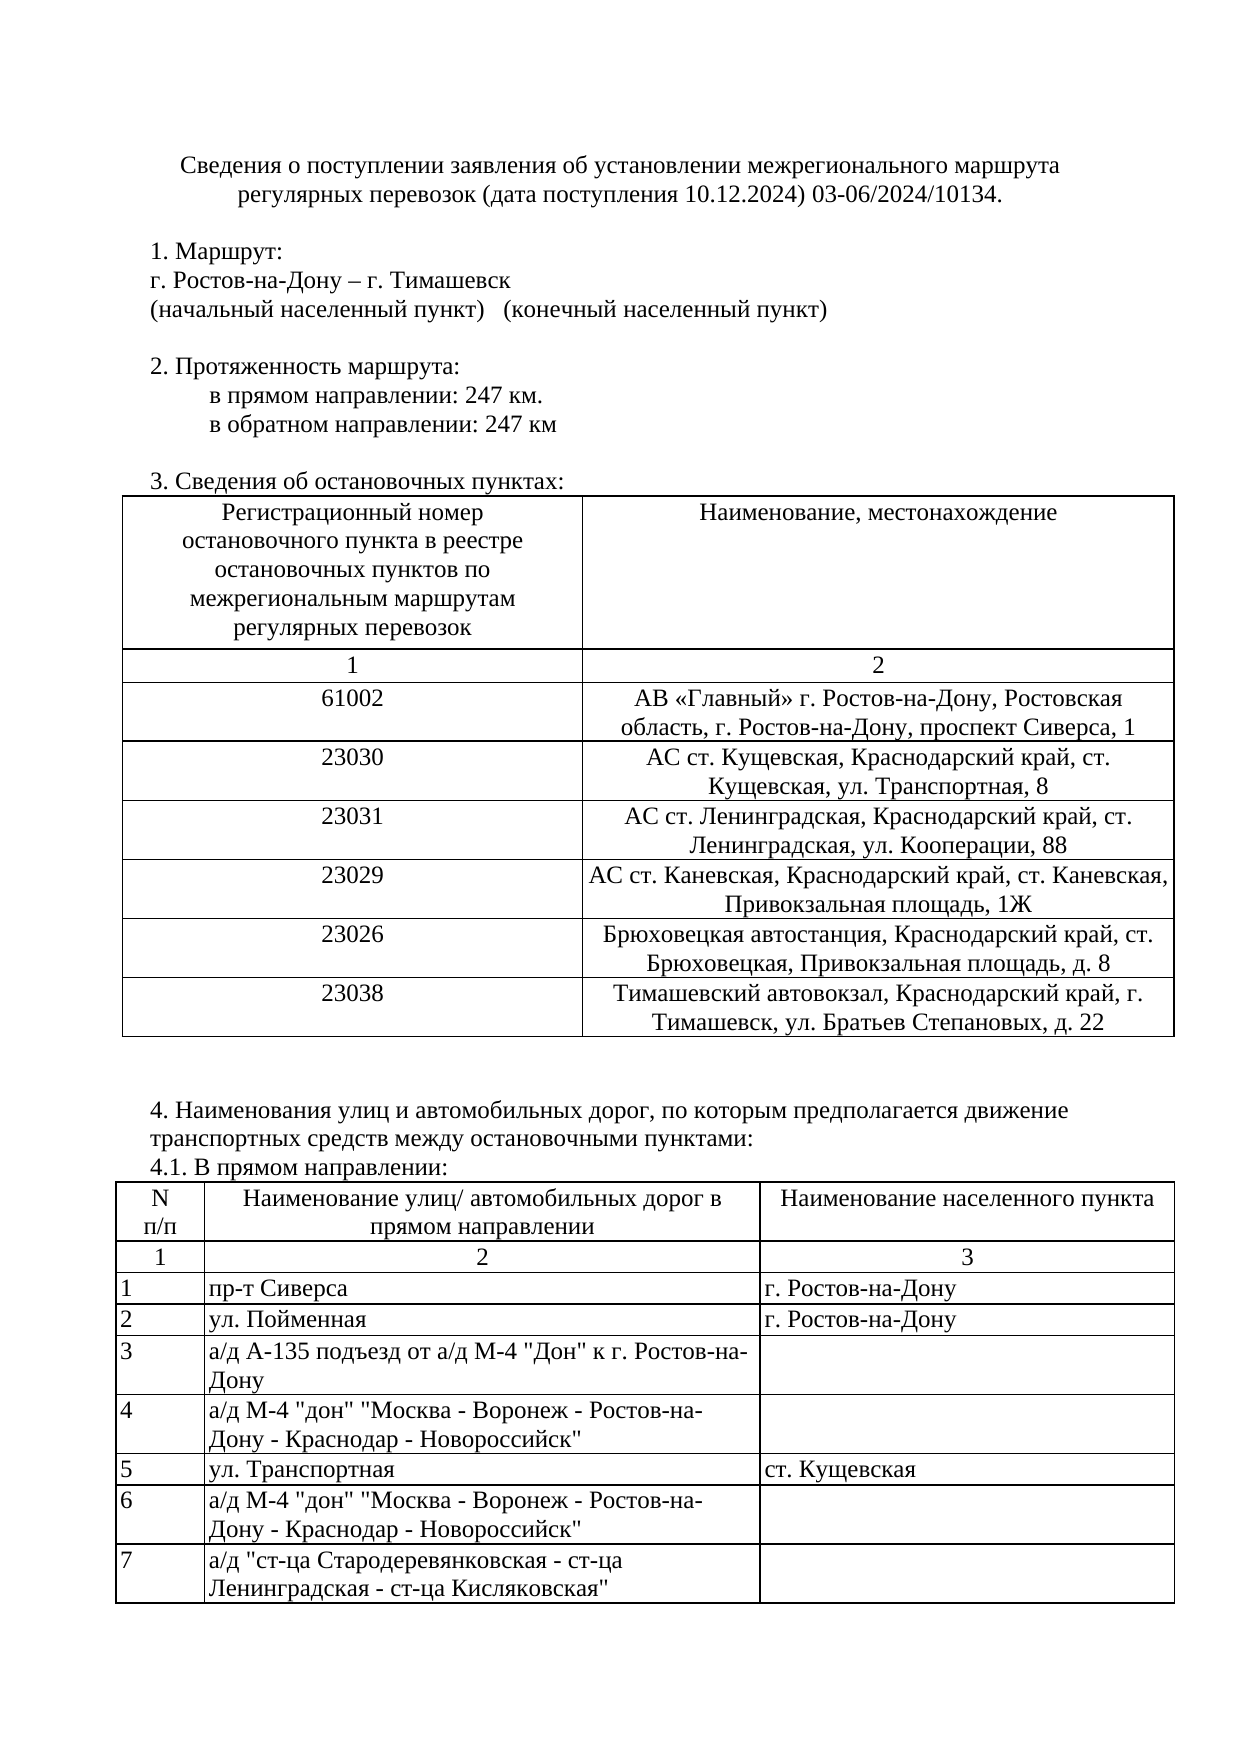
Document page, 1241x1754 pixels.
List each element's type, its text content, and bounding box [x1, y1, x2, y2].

table_cell 23038 [123, 978, 582, 1036]
text 4.1. В прямом направлении: [150, 1152, 1090, 1181]
table_cell 6 [117, 1486, 204, 1543]
table_cell а/д М-4 "дон" "Москва - Воронеж - Ростов-на-Дону - Краснодар - Новороссийск" [205, 1486, 759, 1543]
text 1. Маршрут: [150, 236, 1090, 265]
table_cell а/д М-4 "дон" "Москва - Воронеж - Ростов-на-Дону - Краснодар - Новороссийск" [205, 1395, 759, 1453]
text 2. Протяженность маршрута: [150, 351, 1090, 380]
table_cell 1 [117, 1273, 204, 1303]
table_cell [761, 1395, 1174, 1453]
table_cell 23030 [123, 742, 582, 799]
text Сведения о поступлении заявления об установлении межрегионального маршрута регулярных перевозок (дата поступления 10.12.2024) 03-06/2024/10134. [150, 150, 1090, 207]
text в обратном направлении: 247 км [150, 409, 1090, 437]
table_cell 61002 [123, 683, 582, 740]
table_cell 4 [117, 1395, 204, 1453]
table_cell 3 [761, 1242, 1174, 1272]
table_cell Тимашевский автовокзал, Краснодарский край, г. Тимашевск, ул. Братьев Степановых, д. 22 [583, 978, 1173, 1036]
table_cell АС ст. Каневская, Краснодарский край, ст. Каневская, Привокзальная площадь, 1Ж [583, 860, 1173, 918]
table_header Наименование, местонахождение [583, 497, 1173, 648]
table_cell г. Ростов-на-Дону [761, 1273, 1174, 1303]
table_cell пр-т Сиверса [205, 1273, 759, 1303]
text (начальный населенный пункт) (конечный населенный пункт) [150, 294, 1090, 322]
table_cell Брюховецкая автостанция, Краснодарский край, ст. Брюховецкая, Привокзальная площадь, д. 8 [583, 919, 1173, 977]
table_cell [761, 1545, 1174, 1602]
table_cell а/д А-135 подъезд от а/д М-4 "Дон" к г. Ростов-на-Дону [205, 1336, 759, 1393]
table_cell 2 [205, 1242, 759, 1272]
table_cell 23026 [123, 919, 582, 977]
text в прямом направлении: 247 км. [150, 380, 1090, 409]
table_cell 3 [117, 1336, 204, 1393]
table_cell г. Ростов-на-Дону [761, 1305, 1174, 1334]
text г. Ростов-на-Дону – г. Тимашевск [150, 265, 1090, 294]
table_header N п/п [117, 1183, 204, 1240]
table_cell ул. Транспортная [205, 1454, 759, 1484]
table_cell ул. Пойменная [205, 1305, 759, 1334]
table_cell 5 [117, 1454, 204, 1484]
table_cell ст. Кущевская [761, 1454, 1174, 1484]
table_cell АС ст. Кущевская, Краснодарский край, ст. Кущевская, ул. Транспортная, 8 [583, 742, 1173, 799]
text 3. Сведения об остановочных пунктах: [150, 466, 1090, 495]
table_cell 7 [117, 1545, 204, 1602]
table_cell 2 [583, 650, 1173, 681]
table_cell 1 [117, 1242, 204, 1272]
table_cell [761, 1336, 1174, 1393]
table_cell 23029 [123, 860, 582, 918]
table_header Наименование улиц/ автомобильных дорог в прямом направлении [205, 1183, 759, 1240]
table_cell АВ «Главный» г. Ростов-на-Дону, Ростовская область, г. Ростов-на-Дону, проспект Сиверса, 1 [583, 683, 1173, 740]
table_cell 2 [117, 1305, 204, 1334]
table_cell а/д "ст-ца Стародеревянковская - ст-ца Ленинградская - ст-ца Кисляковская" [205, 1545, 759, 1602]
table_header Регистрационный номер остановочного пункта в реестре остановочных пунктов по межрегиональным маршрутам регулярных перевозок [123, 497, 582, 648]
table_cell АС ст. Ленинградская, Краснодарский край, ст. Ленинградская, ул. Кооперации, 88 [583, 801, 1173, 858]
table_cell 23031 [123, 801, 582, 858]
table_cell [761, 1486, 1174, 1543]
table_header Наименование населенного пункта [761, 1183, 1174, 1240]
table_cell 1 [123, 650, 582, 681]
text 4. Наименования улиц и автомобильных дорог, по которым предполагается движение транспортных средств между остановочными пунктами: [150, 1095, 1090, 1152]
